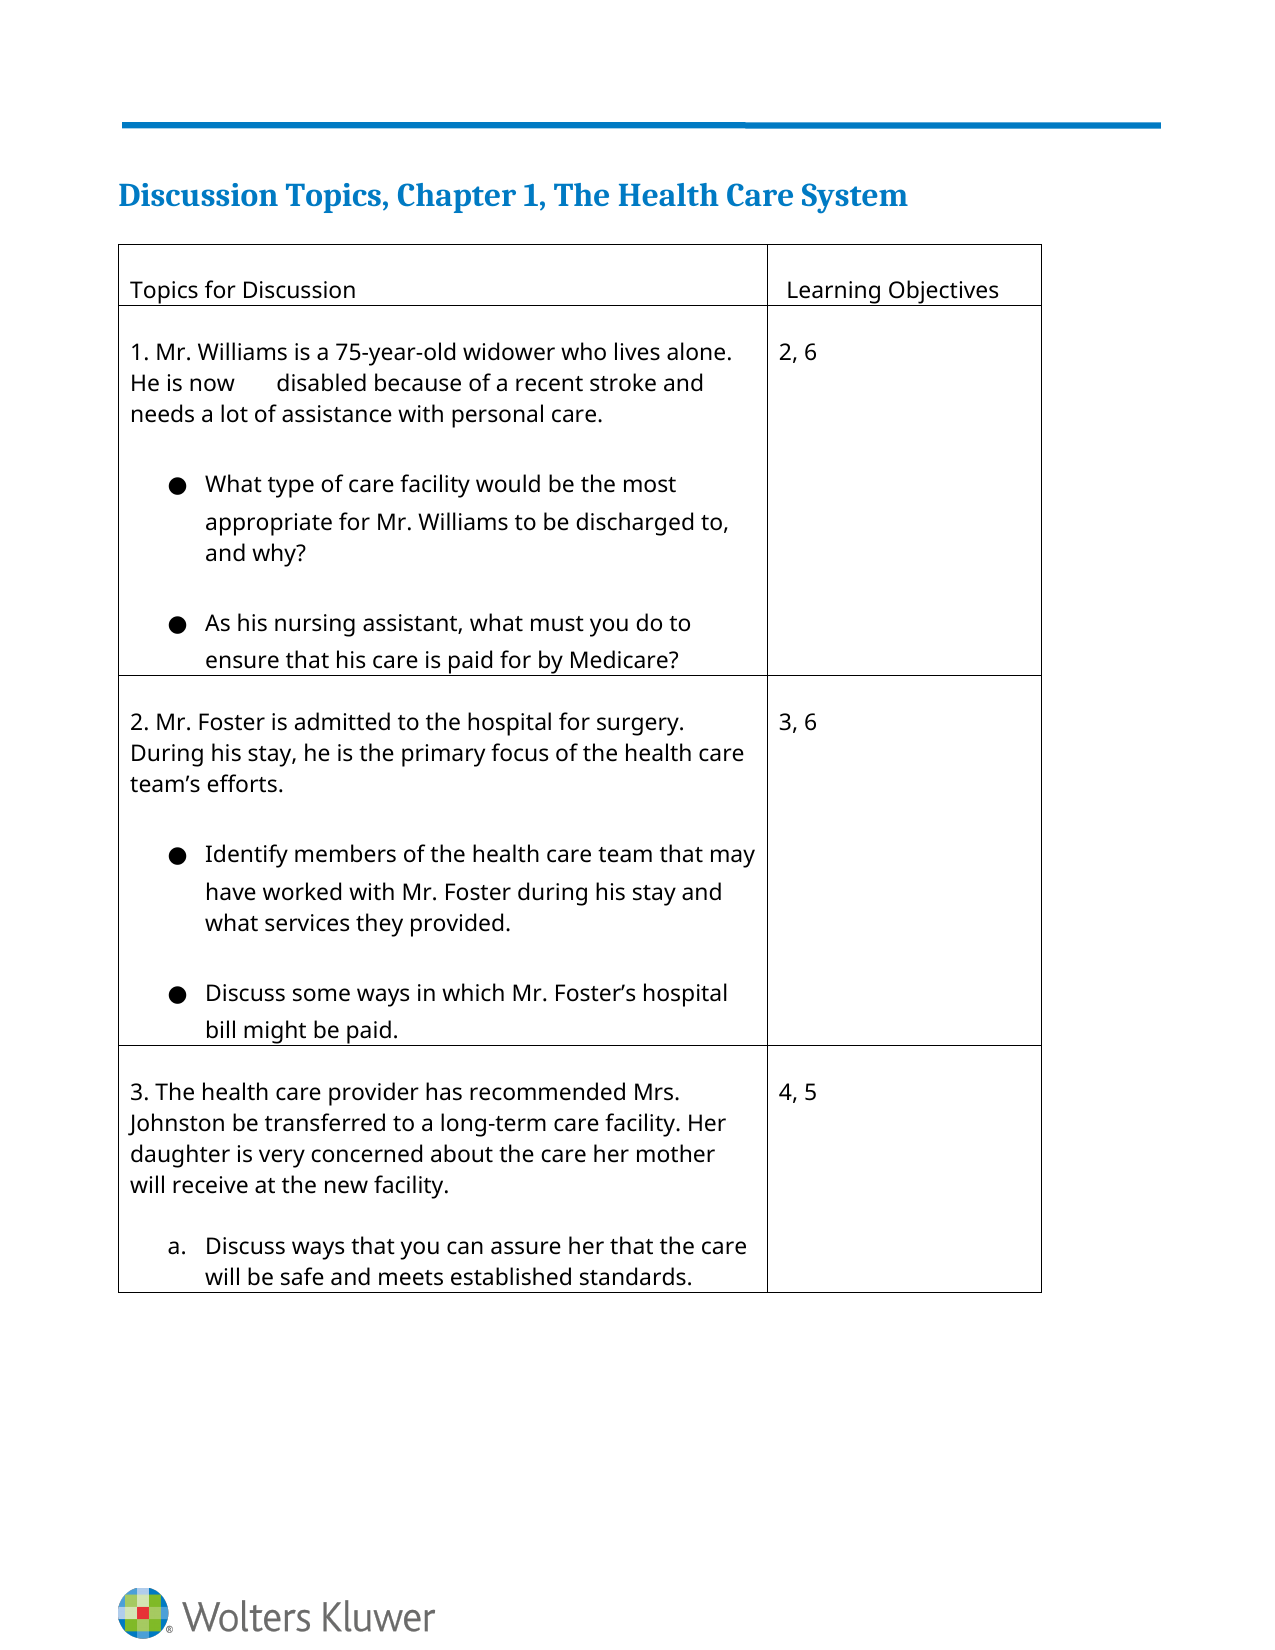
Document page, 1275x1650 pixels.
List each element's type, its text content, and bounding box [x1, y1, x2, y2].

picture [118, 1588, 436, 1639]
table_cell 2, 6 [768, 306, 1041, 675]
table_header Learning Objectives [768, 245, 1041, 305]
table_cell 1. Mr. Williams is a 75-year-old widower who lives alone. He is now because of a recent stroke and needs a lot of assistance with personal care. What type of care facility would be the most appropriate for Mr. Williams to be discharged to, and why? As his nursing assistant, what must you do to ensure that his care is paid for by Medicare? [119, 306, 767, 675]
subtitle Discussion Topics, Chapter 1, The Health Care System [118, 176, 1157, 215]
table_cell 3. The health care provider has recommended Mrs. Johnston be transferred to a long-term care facility. Her daughter is very concerned about the care her mother will receive at the new facility. Discuss ways that you can assure her that the care will be safe and meets established standards. [119, 1046, 767, 1292]
table_cell 4, 5 [768, 1046, 1041, 1292]
table_cell 3, 6 [768, 676, 1041, 1045]
table_header Topics for Discussion [119, 245, 767, 305]
table_cell 2. Mr. Foster is admitted to the hospital for surgery. During his stay, he is the primary focus of the health care team’s efforts. Identify members of the health care team that may have worked with Mr. Foster during his stay and what services they provided. Discuss some ways in which Mr. Foster’s hospital bill might be paid. [119, 676, 767, 1045]
